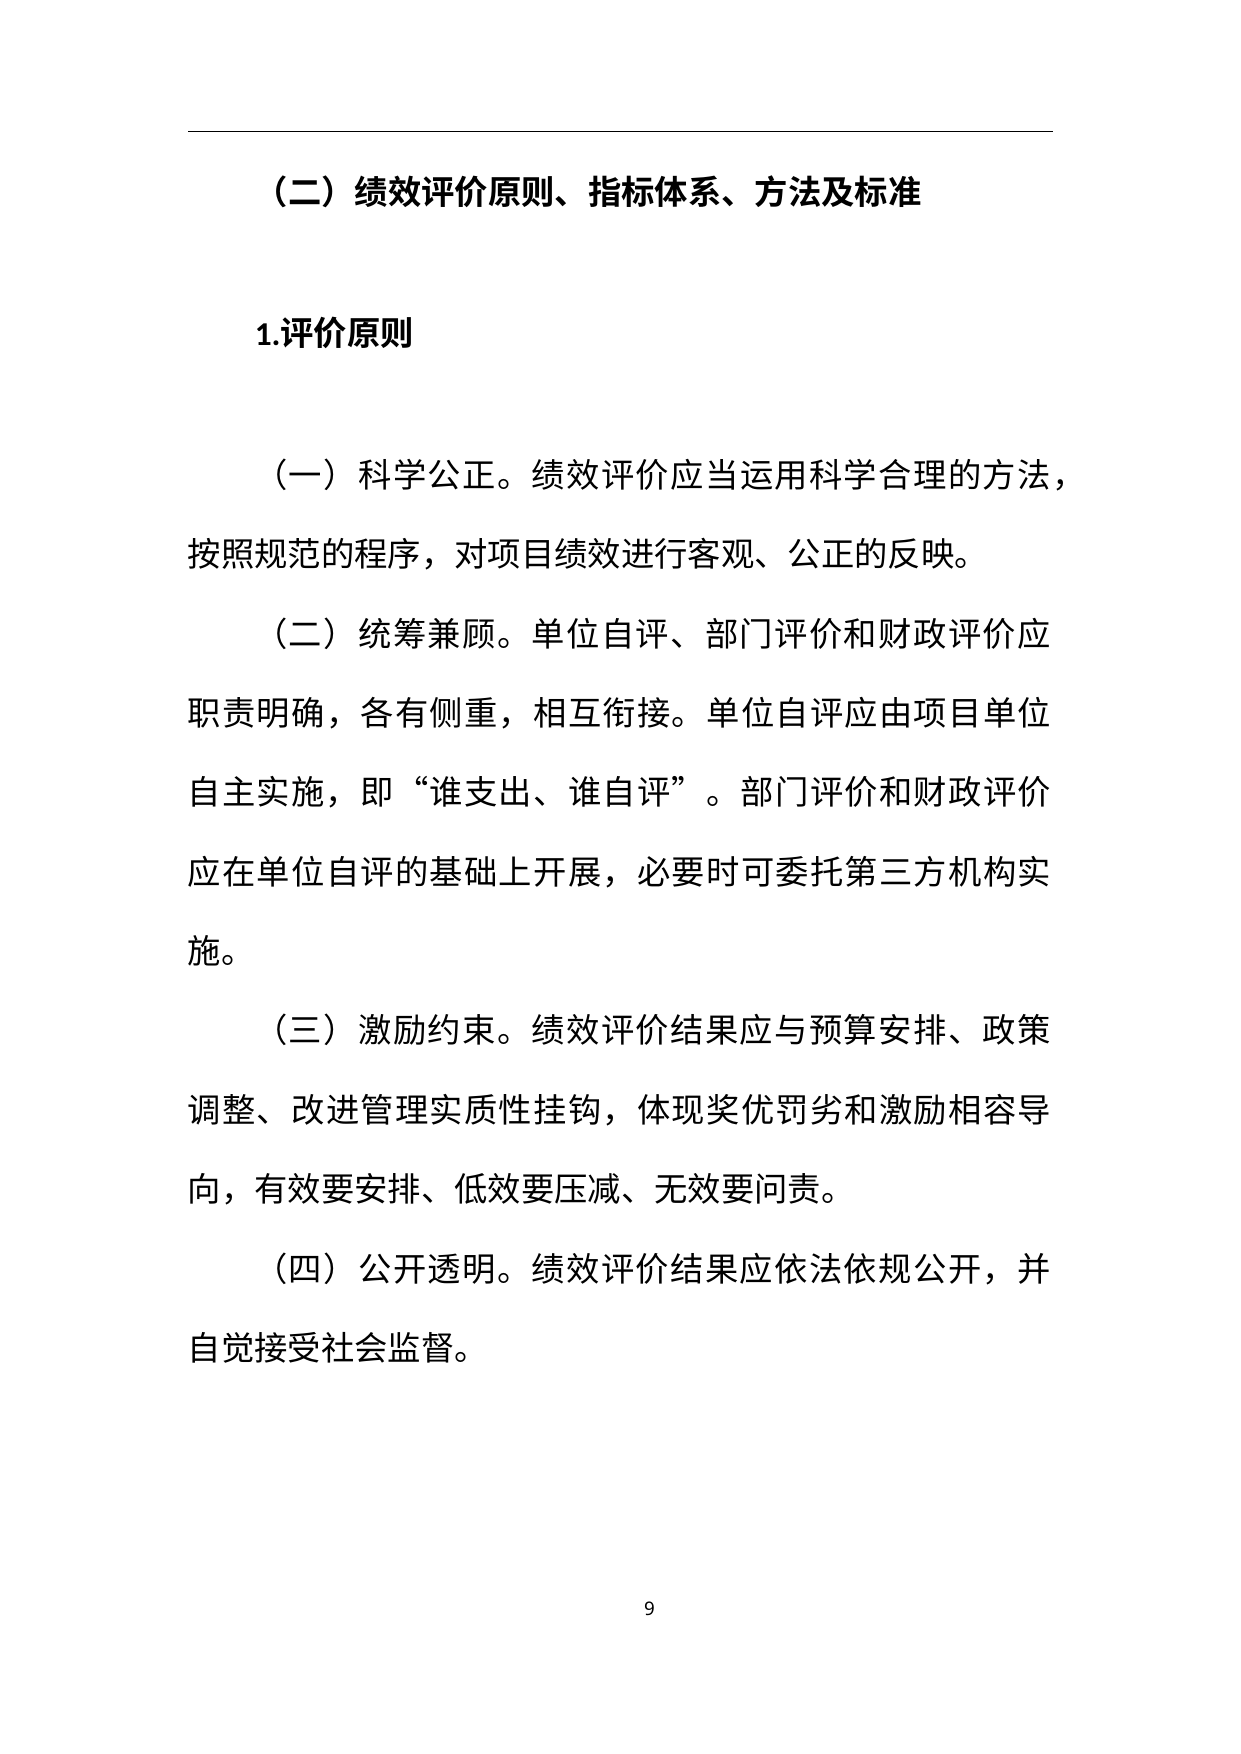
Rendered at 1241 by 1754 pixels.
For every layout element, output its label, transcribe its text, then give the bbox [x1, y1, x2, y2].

text （二）统筹兼顾。单位自评、部门评价和财政评价应职责明确，各有侧重，相互衔接。单位自评应由项目单位自主实施，即“谁支出、谁自评”。部门评价和财政评价应在单位自评的基础上开展，必要时可委托第三方机构实施。 [187, 592, 1053, 989]
subtitle （二）绩效评价原则、指标体系、方法及标准 [187, 150, 1053, 229]
text （四）公开透明。绩效评价结果应依法依规公开，并自觉接受社会监督。 [187, 1227, 1053, 1386]
subtitle 1.评价原则 [187, 292, 1053, 371]
text （一）科学公正。绩效评价应当运用科学合理的方法，按照规范的程序，对项目绩效进行客观、公正的反映。 [187, 433, 1053, 592]
text （三）激励约束。绩效评价结果应与预算安排、政策调整、改进管理实质性挂钩，体现奖优罚劣和激励相容导向，有效要安排、低效要压减、无效要问责。 [187, 989, 1053, 1227]
